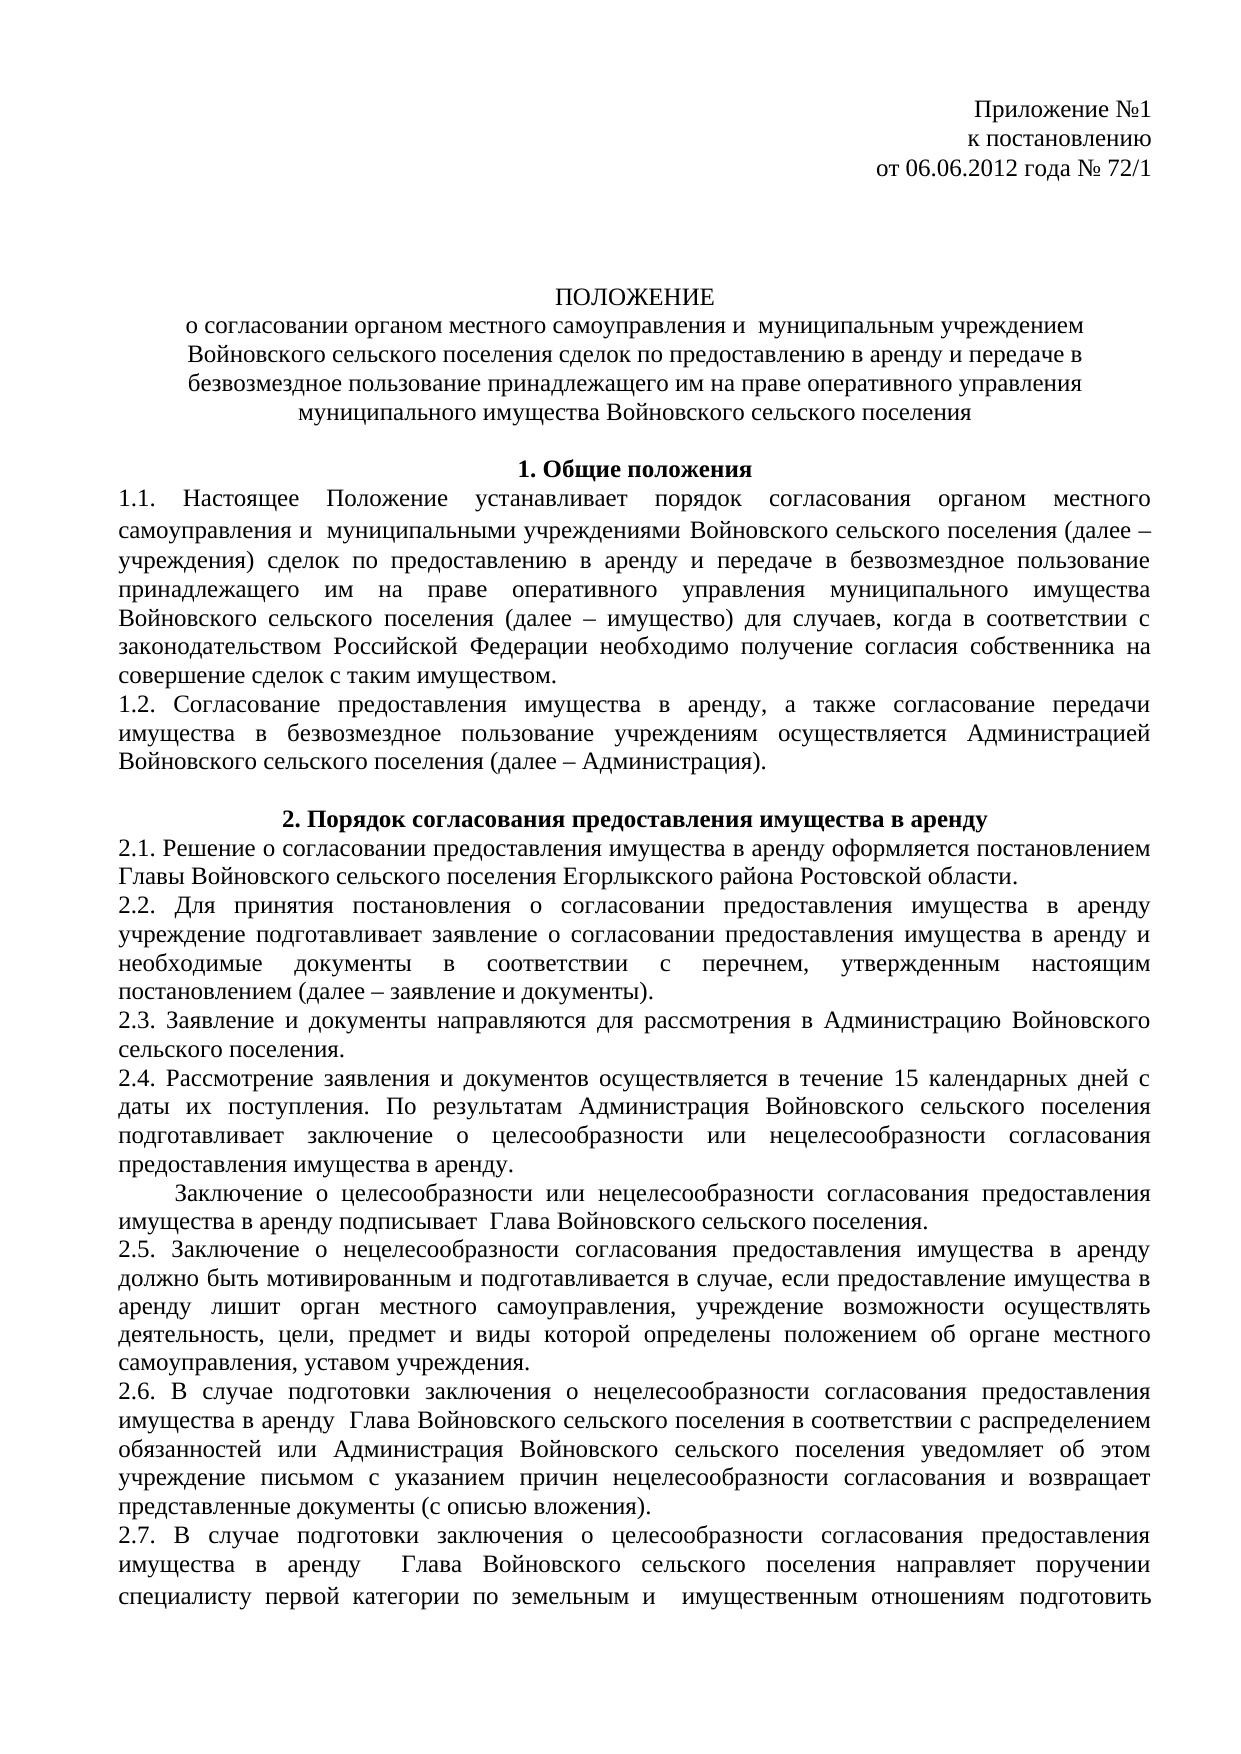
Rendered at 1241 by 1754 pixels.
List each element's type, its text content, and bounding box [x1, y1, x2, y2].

text ПОЛОЖЕНИЕ [118, 282, 1152, 310]
text 2.1. Решение о согласовании предоставления имущества в аренду оформляется постановлением Главы Войновского сельского поселения Егорлыкского района Ростовской области. [118, 833, 1152, 890]
text 2.6. В случае подготовки заключения о нецелесообразности согласования предоставления имущества в аренду Глава Войновского сельского поселения в соответствии с распределением обязанностей или Администрация Войновского сельского поселения уведомляет об этом учреждение письмом с указанием причин нецелесообразности согласования и возвращает представленные документы (с описью вложения). [118, 1376, 1152, 1520]
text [118, 1520, 1152, 1611]
text Приложение №1 [118, 94, 1152, 123]
text 1. Общие положения [118, 454, 1152, 483]
text Заключение о целесообразности или нецелесообразности согласования предоставления имущества в аренду подписывает Глава Войновского сельского поселения. [118, 1178, 1152, 1235]
text 2.4. Рассмотрение заявления и документов осуществляется в течение 15 календарных дней с даты их поступления. По результатам Администрация Войновского сельского поселения подготавливает заключение о целесообразности или нецелесообразности согласования предоставления имущества в аренду. [118, 1063, 1152, 1178]
text 1.2. Согласование предоставления имущества в аренду, а также согласование передачи имущества в безвозмездное пользование учреждениям осуществляется Администрацией Войновского сельского поселения (далее – Администрация). [118, 689, 1152, 775]
text 2.5. Заключение о нецелесообразности согласования предоставления имущества в аренду должно быть мотивированным и подготавливается в случае, если предоставление имущества в аренду лишит орган местного самоуправления, учреждение возможности осуществлять деятельность, цели, предмет и виды которой определены положением об органе местного самоуправления, уставом учреждения. [118, 1235, 1152, 1376]
text 1.1. Настоящее Положение устанавливает порядок согласования органом местного самоуправления и муниципальными учреждениями Войновского сельского поселения (далее – учреждения) сделок по предоставлению в аренду и передаче в безвозмездное пользование принадлежащего им на праве оперативного управления муниципального имущества Войновского сельского поселения (далее – имущество) для случаев, когда в соответствии с законодательством Российской Федерации необходимо получение согласия собственника на совершение сделок с таким имуществом. [118, 483, 1152, 689]
text 2.2. Для принятия постановления о согласовании предоставления имущества в аренду учреждение подготавливает заявление о согласовании предоставления имущества в аренду и необходимые документы в соответствии с перечнем, утвержденным настоящим постановлением (далее – заявление и документы). [118, 890, 1152, 1005]
text 2.3. Заявление и документы направляются для рассмотрения в Администрацию Войновского сельского поселения. [118, 1005, 1152, 1063]
text к постановлению [118, 123, 1152, 152]
text 2. Порядок согласования предоставления имущества в аренду [118, 804, 1152, 833]
text от 06.06.2012 года № 72/1 [118, 152, 1152, 183]
text о согласовании органом местного самоуправления и муниципальным учреждением Войновского сельского поселения сделок по предоставлению в аренду и передаче в безвозмездное пользование принадлежащего им на праве оперативного управления муниципального имущества Войновского сельского поселения [118, 310, 1152, 425]
